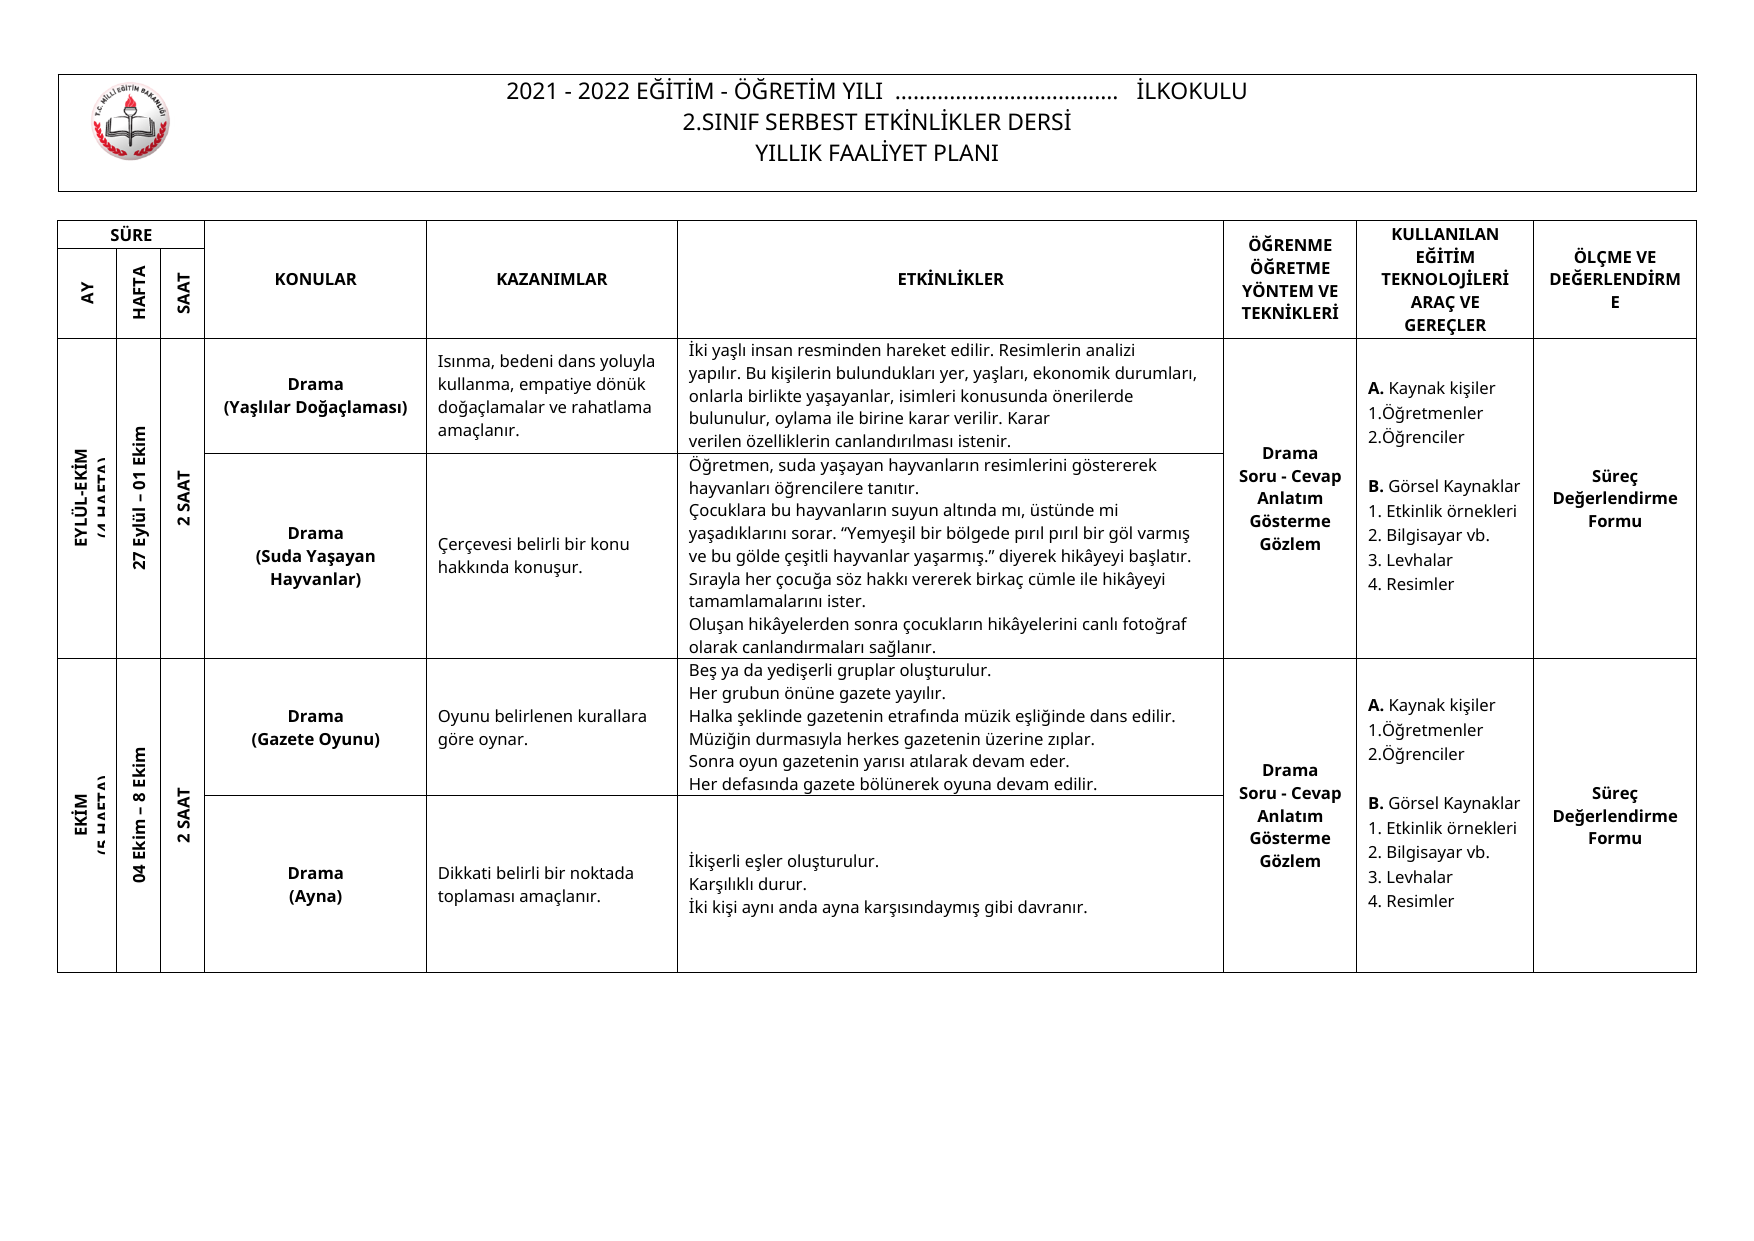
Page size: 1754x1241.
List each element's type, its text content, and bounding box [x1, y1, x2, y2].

picture [85, 77, 175, 167]
table_header SÜRE [58, 221, 204, 248]
table_cell Drama Soru - Cevap Anlatım Gösterme Gözlem [1224, 339, 1356, 658]
table_cell HAFTA [117, 249, 160, 338]
table_cell Drama (Ayna) [205, 796, 426, 972]
table_header ÖLÇME VE DEĞERLENDİRME [1534, 221, 1696, 338]
table_cell 04 Ekim – 8 Ekim [117, 659, 160, 972]
table_header KULLANILAN EĞİTİM TEKNOLOJİLERİ ARAÇ VE GEREÇLER [1357, 221, 1533, 338]
table_header KONULAR [205, 221, 426, 338]
table_cell Drama (Suda Yaşayan Hayvanlar) [205, 454, 426, 658]
table_header ÖĞRENME ÖĞRETME YÖNTEM VE TEKNİKLERİ [1224, 221, 1356, 338]
table_header KAZANIMLAR [427, 221, 677, 338]
table_cell 2 SAAT [161, 659, 204, 972]
table_cell Öğretmen, suda yaşayan hayvanların resimlerini göstererek hayvanları öğrencilere tanıtır. Çocuklara bu hayvanların suyun altında mı, üstünde mi yaşadıklarını sorar. “Yemyeşil bir bölgede pırıl pırıl bir göl varmış ve bu gölde çeşitli hayvanlar yaşarmış.” diyerek hikâyeyi başlatır. Sırayla her çocuğa söz hakkı vererek birkaç cümle ile hikâyeyi tamamlamalarını ister. Oluşan hikâyelerden sonra çocukların hikâyelerini canlı fotoğraf olarak canlandırmaları sağlanır. [678, 454, 1223, 658]
table_header ETKİNLİKLER [678, 221, 1223, 338]
table_cell Süreç Değerlendirme Formu [1534, 339, 1696, 658]
table_cell EKİM (5.HAFTA) [58, 659, 116, 972]
table_cell Isınma, bedeni dans yoluyla kullanma, empatiye dönük doğaçlamalar ve rahatlama amaçlanır. [427, 339, 677, 452]
table_cell EYLÜL-EKİM (4.HAFTA) [58, 339, 116, 658]
table_cell 27 Eylül – 01 Ekim [117, 339, 160, 658]
table_cell A. Kaynak kişiler 1.Öğretmenler 2.Öğrenciler B. Görsel Kaynaklar 1. Etkinlik örnekleri 2. Bilgisayar vb. 3. Levhalar 4. Resimler [1357, 659, 1533, 972]
table_cell Süreç Değerlendirme Formu [1534, 659, 1696, 972]
table_cell 2 SAAT [161, 339, 204, 658]
table_cell AY [58, 249, 116, 338]
table_cell Çerçevesi belirli bir konu hakkında konuşur. [427, 454, 677, 658]
table_cell Drama Soru - Cevap Anlatım Gösterme Gözlem [1224, 659, 1356, 972]
table_cell Oyunu belirlenen kurallara göre oynar. [427, 659, 677, 795]
table_cell İkişerli eşler oluşturulur. Karşılıklı durur. İki kişi aynı anda ayna karşısındaymış gibi davranır. [678, 796, 1223, 972]
table_cell Beş ya da yedişerli gruplar oluşturulur. Her grubun önüne gazete yayılır. Halka şeklinde gazetenin etrafında müzik eşliğinde dans edilir. Müziğin durmasıyla herkes gazetenin üzerine zıplar. Sonra oyun gazetenin yarısı atılarak devam eder. Her defasında gazete bölünerek oyuna devam edilir. [678, 659, 1223, 795]
table_cell Dikkati belirli bir noktada toplaması amaçlanır. [427, 796, 677, 972]
table_cell Drama (Gazete Oyunu) [205, 659, 426, 795]
table_cell Drama (Yaşlılar Doğaçlaması) [205, 339, 426, 452]
table_cell İki yaşlı insan resminden hareket edilir. Resimlerin analizi yapılır. Bu kişilerin bulundukları yer, yaşları, ekonomik durumları, onlarla birlikte yaşayanlar, isimleri konusunda önerilerde bulunulur, oylama ile birine karar verilir. Karar verilen özelliklerin canlandırılması istenir. [678, 339, 1223, 452]
table_cell SAAT [161, 249, 204, 338]
table_cell A. Kaynak kişiler 1.Öğretmenler 2.Öğrenciler B. Görsel Kaynaklar 1. Etkinlik örnekleri 2. Bilgisayar vb. 3. Levhalar 4. Resimler [1357, 339, 1533, 658]
